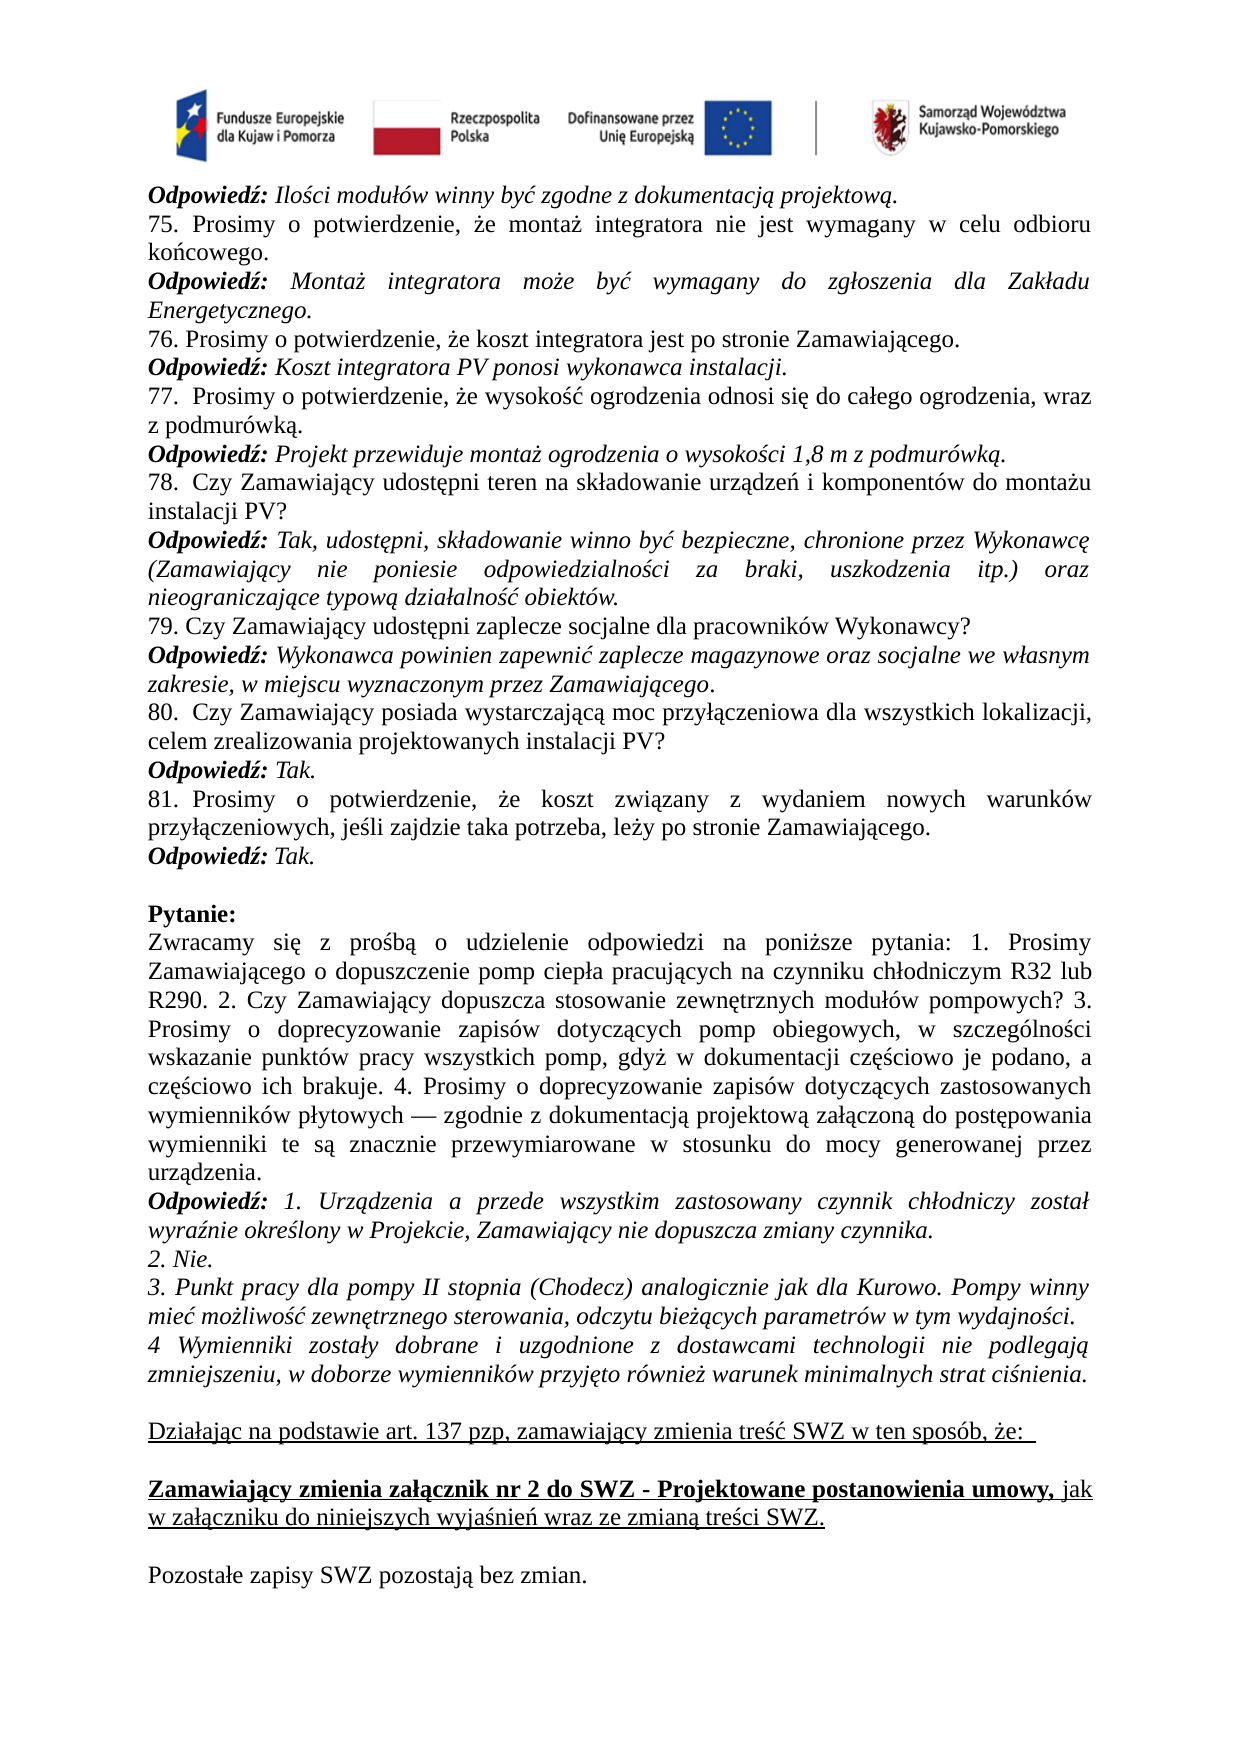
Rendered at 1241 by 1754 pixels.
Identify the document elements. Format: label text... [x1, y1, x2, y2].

text Pytanie: [148, 899, 1093, 927]
text Pozostałe zapisy SWZ pozostają bez zmian. [148, 1560, 1093, 1589]
text 4 Wymienniki zostały dobrane i uzgodnione z dostawcami technologii nie podlegają zmniejszeniu, w doborze wymienników przyjęto również warunek minimalnych strat ciśnienia. [148, 1330, 1093, 1387]
text Odpowiedź: 1. Urządzenia a przede wszystkim zastosowany czynnik chłodniczy został wyraźnie określony w Projekcie, Zamawiający nie dopuszcza zmiany czynnika. [148, 1186, 1093, 1244]
text 2. Nie. [148, 1244, 1093, 1272]
text Odpowiedź: Koszt integratora PV ponosi wykonawca instalacji. [148, 352, 1093, 381]
list Prosimy o potwierdzenie, że koszt związany z wydaniem nowych warunków przyłączeniowych, jeśli zajdzie taka potrzeba, leży po stronie Zamawiającego. [148, 784, 1093, 841]
text 3. Punkt pracy dla pompy II stopnia (Chodecz) analogicznie jak dla Kurowo. Pompy winny mieć możliwość zewnętrznego sterowania, odczytu bieżących parametrów w tym wydajności. [148, 1272, 1093, 1330]
list Prosimy o potwierdzenie, że wysokość ogrodzenia odnosi się do całego ogrodzenia, wraz z podmurówką. [148, 381, 1093, 439]
text Odpowiedź: Tak. [148, 841, 1093, 870]
text Zamawiający zmienia załącznik nr 2 do SWZ - Projektowane postanowienia umowy, jak w załączniku do niniejszych wyjaśnień wraz ze zmianą treści SWZ. [148, 1500, 1093, 1531]
text Odpowiedź: Tak. [148, 755, 1093, 784]
picture [147, 73, 1093, 180]
text Zwracamy się z prośbą o udzielenie odpowiedzi na poniższe pytania: 1. Prosimy Zamawiającego o dopuszczenie pomp ciepła pracujących na czynniku chłodniczym R32 lub R290. 2. Czy Zamawiający dopuszcza stosowanie zewnętrznych modułów pompowych? 3. Prosimy o doprecyzowanie zapisów dotyczących pomp obiegowych, w szczególności wskazanie punktów pracy wszystkich pomp, gdyż w dokumentacji częściowo je podano, a częściowo ich brakuje. 4. Prosimy o doprecyzowanie zapisów dotyczących zastosowanych wymienników płytowych — zgodnie z dokumentacją projektową załączoną do postępowania wymienniki te są znacznie przewymiarowane w stosunku do mocy generowanej przez urządzenia. [148, 927, 1093, 1186]
text Odpowiedź: Ilości modułów winny być zgodne z dokumentacją projektową. [148, 180, 1093, 209]
text Odpowiedź: Wykonawca powinien zapewnić zaplecze magazynowe oraz socjalne we własnym zakresie, w miejscu wyznaczonym przez Zamawiającego. [148, 640, 1093, 697]
text Odpowiedź: Tak, udostępni, składowanie winno być bezpieczne, chronione przez Wykonawcę (Zamawiający nie poniesie odpowiedzialności za braki, uszkodzenia itp.) oraz nieograniczające typową działalność obiektów. [148, 525, 1093, 611]
text Odpowiedź: Montaż integratora może być wymagany do zgłoszenia dla Zakładu Energetycznego. [148, 266, 1093, 324]
text Zamawiający zmienia załącznik nr 2 do SWZ - Projektowane postanowienia umowy, jak w załączniku do niniejszych wyjaśnień wraz ze zmianą treści SWZ. [148, 1474, 1093, 1499]
text Odpowiedź: Projekt przewiduje montaż ogrodzenia o wysokości 1,8 m z podmurówką. [148, 439, 1093, 467]
list Prosimy o potwierdzenie, że koszt integratora jest po stronie Zamawiającego. [148, 324, 1093, 352]
text Działając na podstawie art. 137 pzp, zamawiający zmienia treść SWZ w ten sposób, że: [148, 1416, 1093, 1445]
list Czy Zamawiający posiada wystarczającą moc przyłączeniowa dla wszystkich lokalizacji, celem zrealizowania projektowanych instalacji PV? [148, 697, 1093, 755]
list Czy Zamawiający udostępni zaplecze socjalne dla pracowników Wykonawcy? [148, 611, 1093, 640]
list Prosimy o potwierdzenie, że montaż integratora nie jest wymagany w celu odbioru końcowego. [148, 209, 1093, 266]
list Czy Zamawiający udostępni teren na składowanie urządzeń i komponentów do montażu instalacji PV? [148, 467, 1093, 525]
